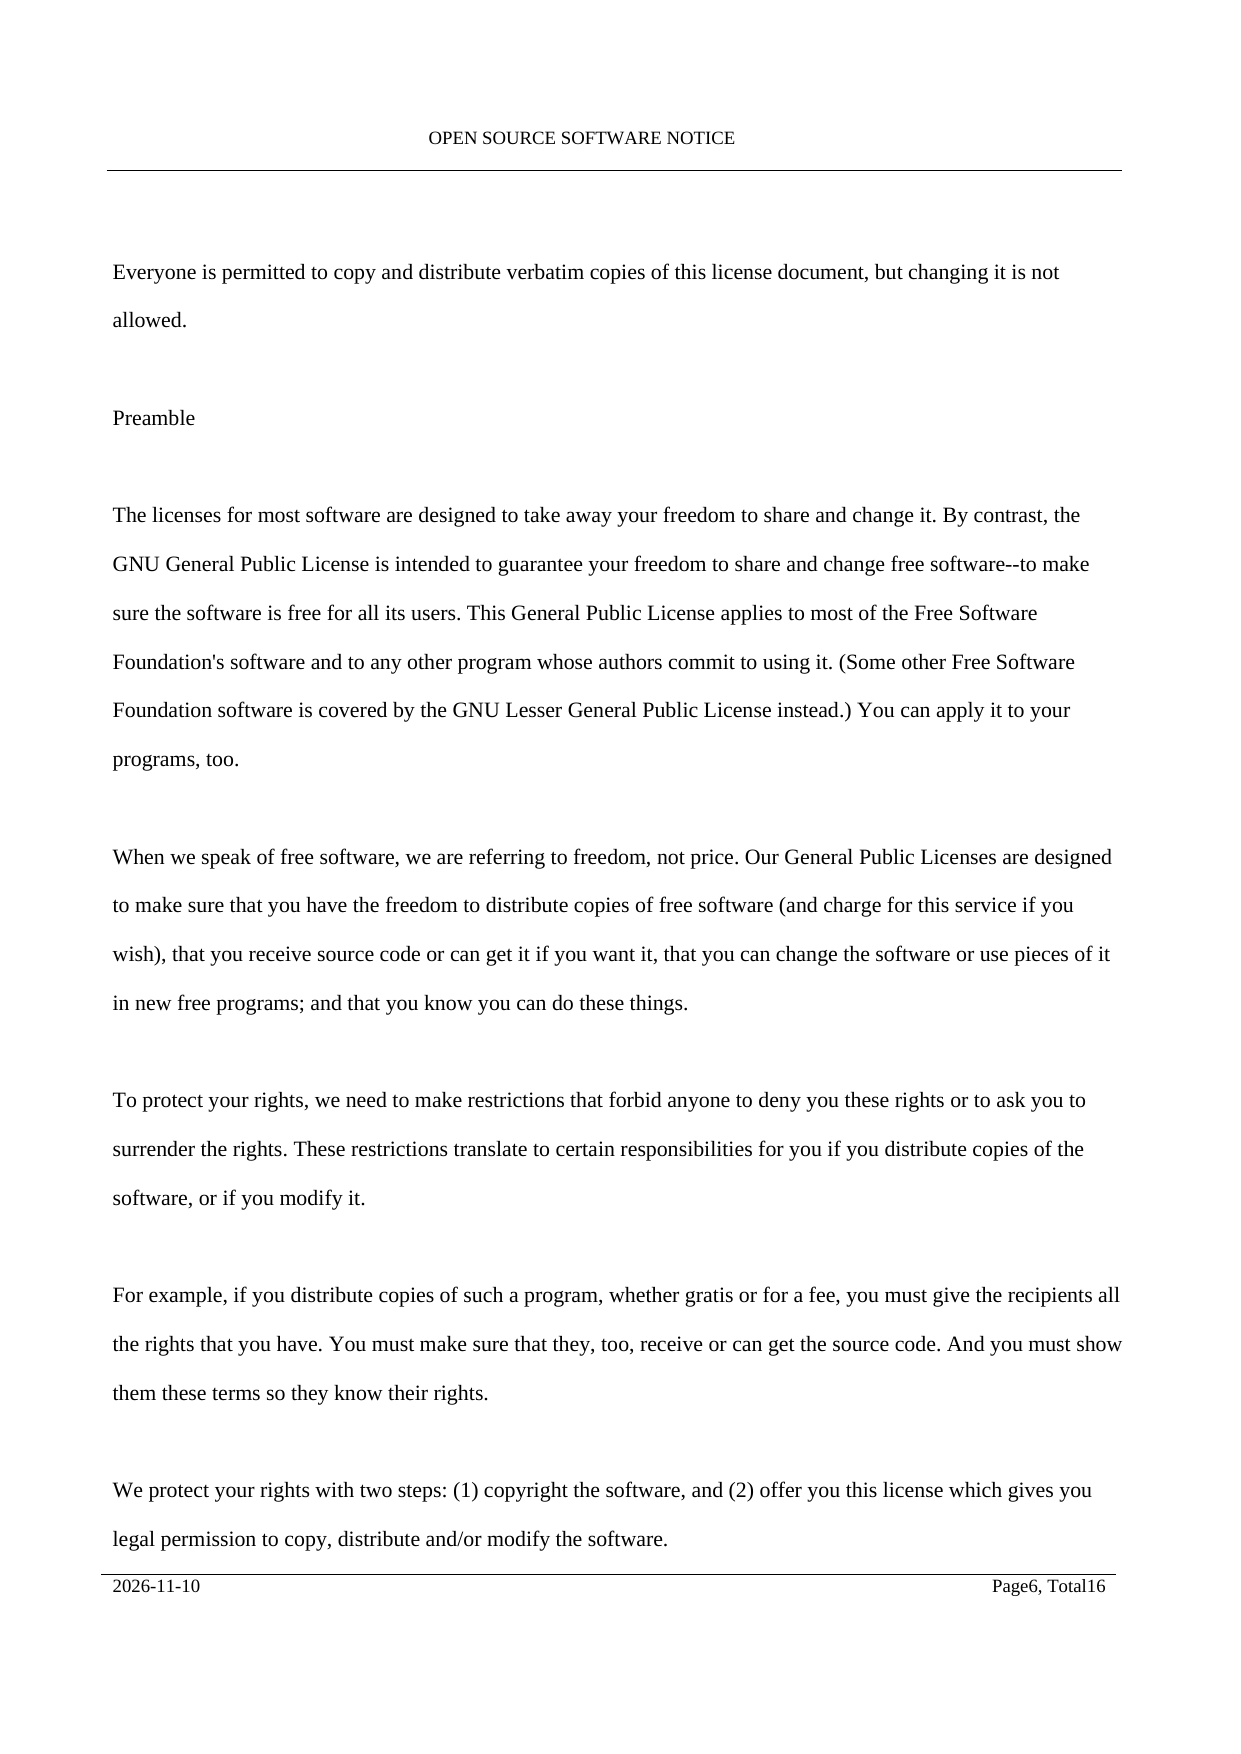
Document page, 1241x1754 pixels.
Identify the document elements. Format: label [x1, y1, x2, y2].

text [112, 206, 1128, 1555]
